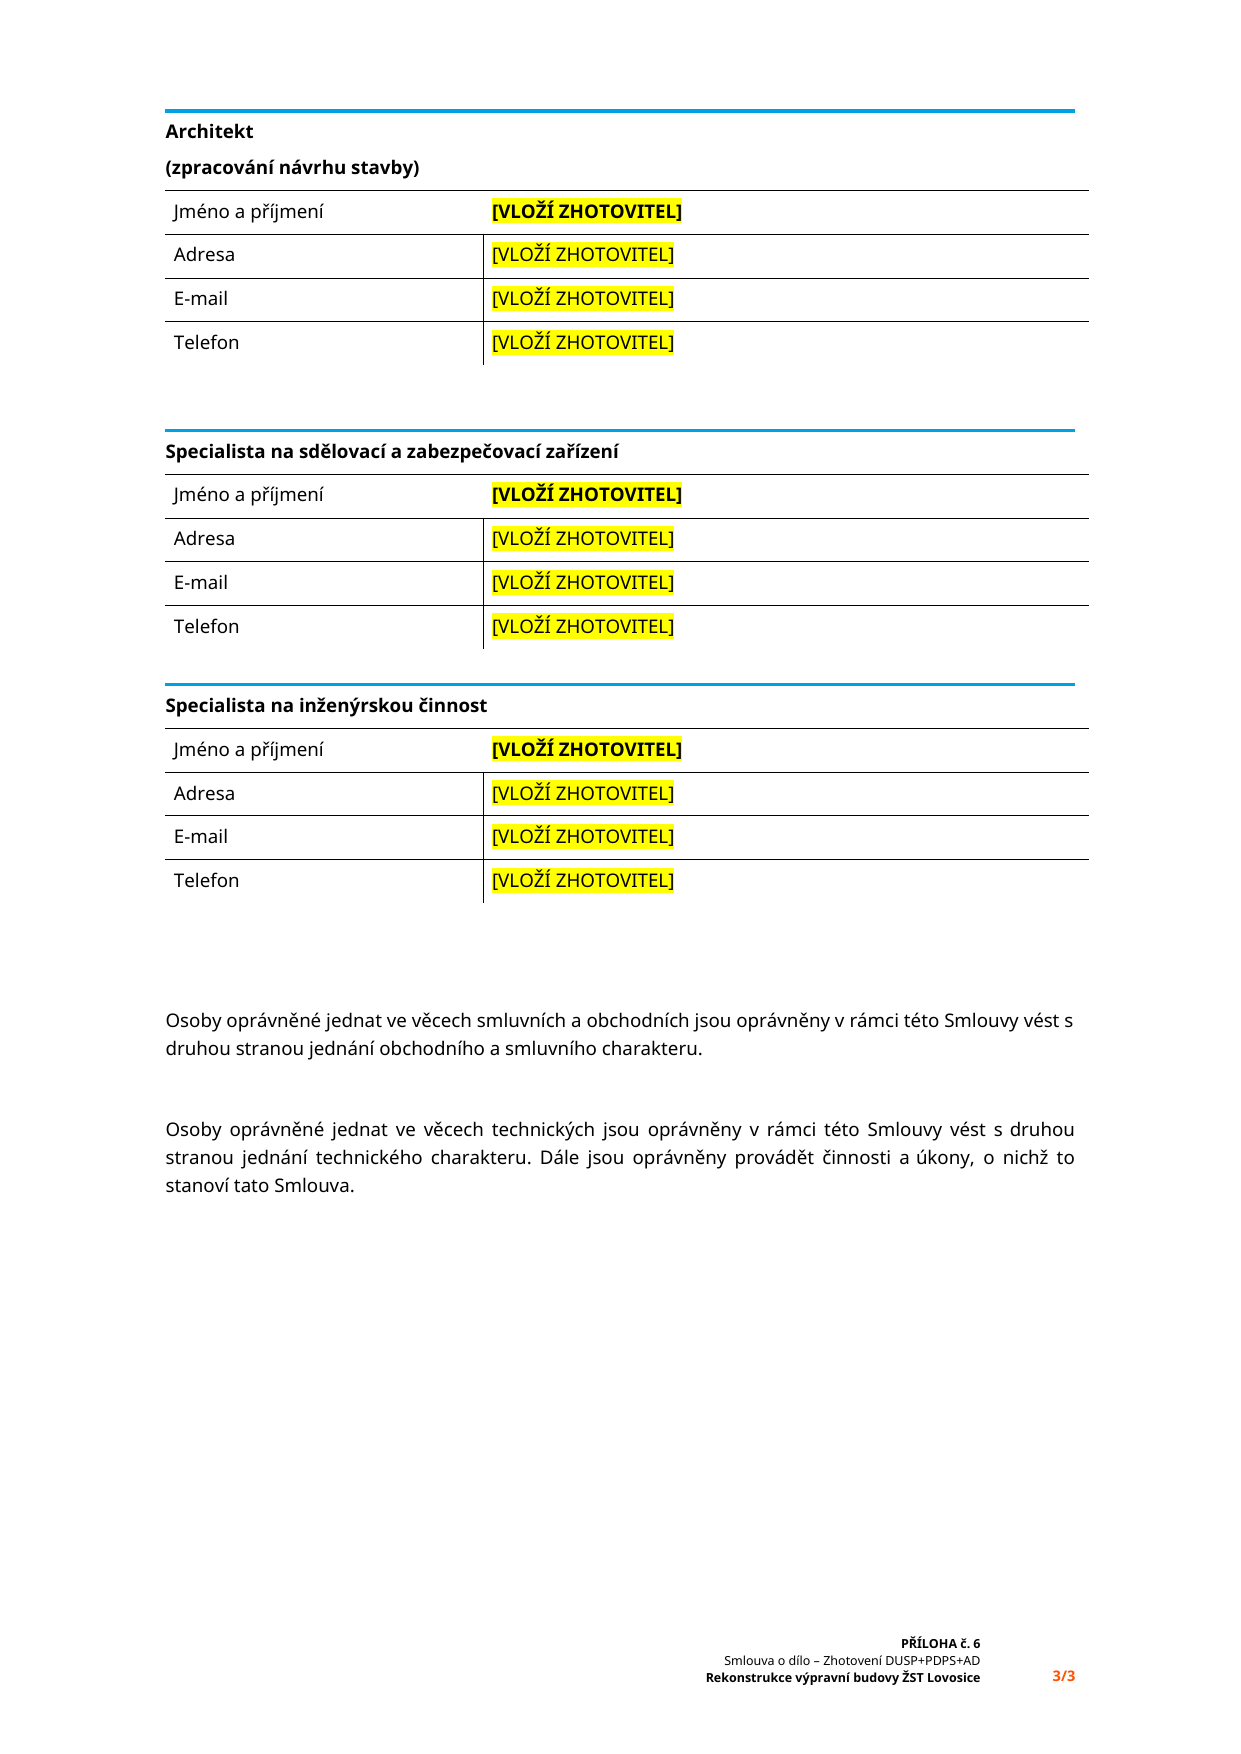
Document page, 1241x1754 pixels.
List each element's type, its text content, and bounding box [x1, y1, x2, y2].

table_header Jméno a příjmení [165, 729, 484, 772]
text Osoby oprávněné jednat ve věcech technických jsou oprávněny v rámci této Smlouvy vést s druhou stranou jednání technického charakteru. Dále jsou oprávněny provádět činnosti a úkony, o nichž to stanoví tato Smlouva. [165, 1116, 1075, 1198]
table_header [VLOŽÍ ZHOTOVITEL] [484, 191, 1089, 233]
table_header [VLOŽÍ ZHOTOVITEL] [484, 475, 1089, 517]
text Architekt [165, 113, 1075, 144]
table_cell E-mail [165, 816, 483, 859]
table_cell [VLOŽÍ ZHOTOVITEL] [484, 279, 1089, 321]
table_cell E-mail [165, 562, 483, 605]
table_header [VLOŽÍ ZHOTOVITEL] [484, 729, 1089, 772]
table_cell Telefon [165, 860, 483, 903]
table_cell [VLOŽÍ ZHOTOVITEL] [484, 322, 1089, 365]
table_cell [VLOŽÍ ZHOTOVITEL] [484, 816, 1089, 859]
table_cell [VLOŽÍ ZHOTOVITEL] [484, 562, 1089, 605]
table_cell [VLOŽÍ ZHOTOVITEL] [484, 519, 1089, 561]
text Specialista na inženýrskou činnost [165, 686, 1075, 718]
text (zpracování návrhu stavby) [165, 145, 1075, 180]
table_cell Telefon [165, 322, 483, 365]
table_cell [VLOŽÍ ZHOTOVITEL] [484, 606, 1089, 649]
table_cell [VLOŽÍ ZHOTOVITEL] [484, 860, 1089, 903]
table_cell [VLOŽÍ ZHOTOVITEL] [484, 773, 1089, 815]
table_header Jméno a příjmení [165, 191, 484, 233]
table_cell E-mail [165, 279, 483, 321]
table_cell [VLOŽÍ ZHOTOVITEL] [484, 235, 1089, 277]
text Specialista na sdělovací a zabezpečovací zařízení [165, 432, 1075, 463]
table_cell Adresa [165, 235, 483, 277]
table_cell Adresa [165, 773, 483, 815]
table_cell Telefon [165, 606, 483, 649]
table_cell Adresa [165, 519, 483, 561]
table_header Jméno a příjmení [165, 475, 484, 517]
text Osoby oprávněné jednat ve věcech smluvních a obchodních jsou oprávněny v rámci této Smlouvy vést s druhou stranou jednání obchodního a smluvního charakteru. [165, 1007, 1075, 1061]
